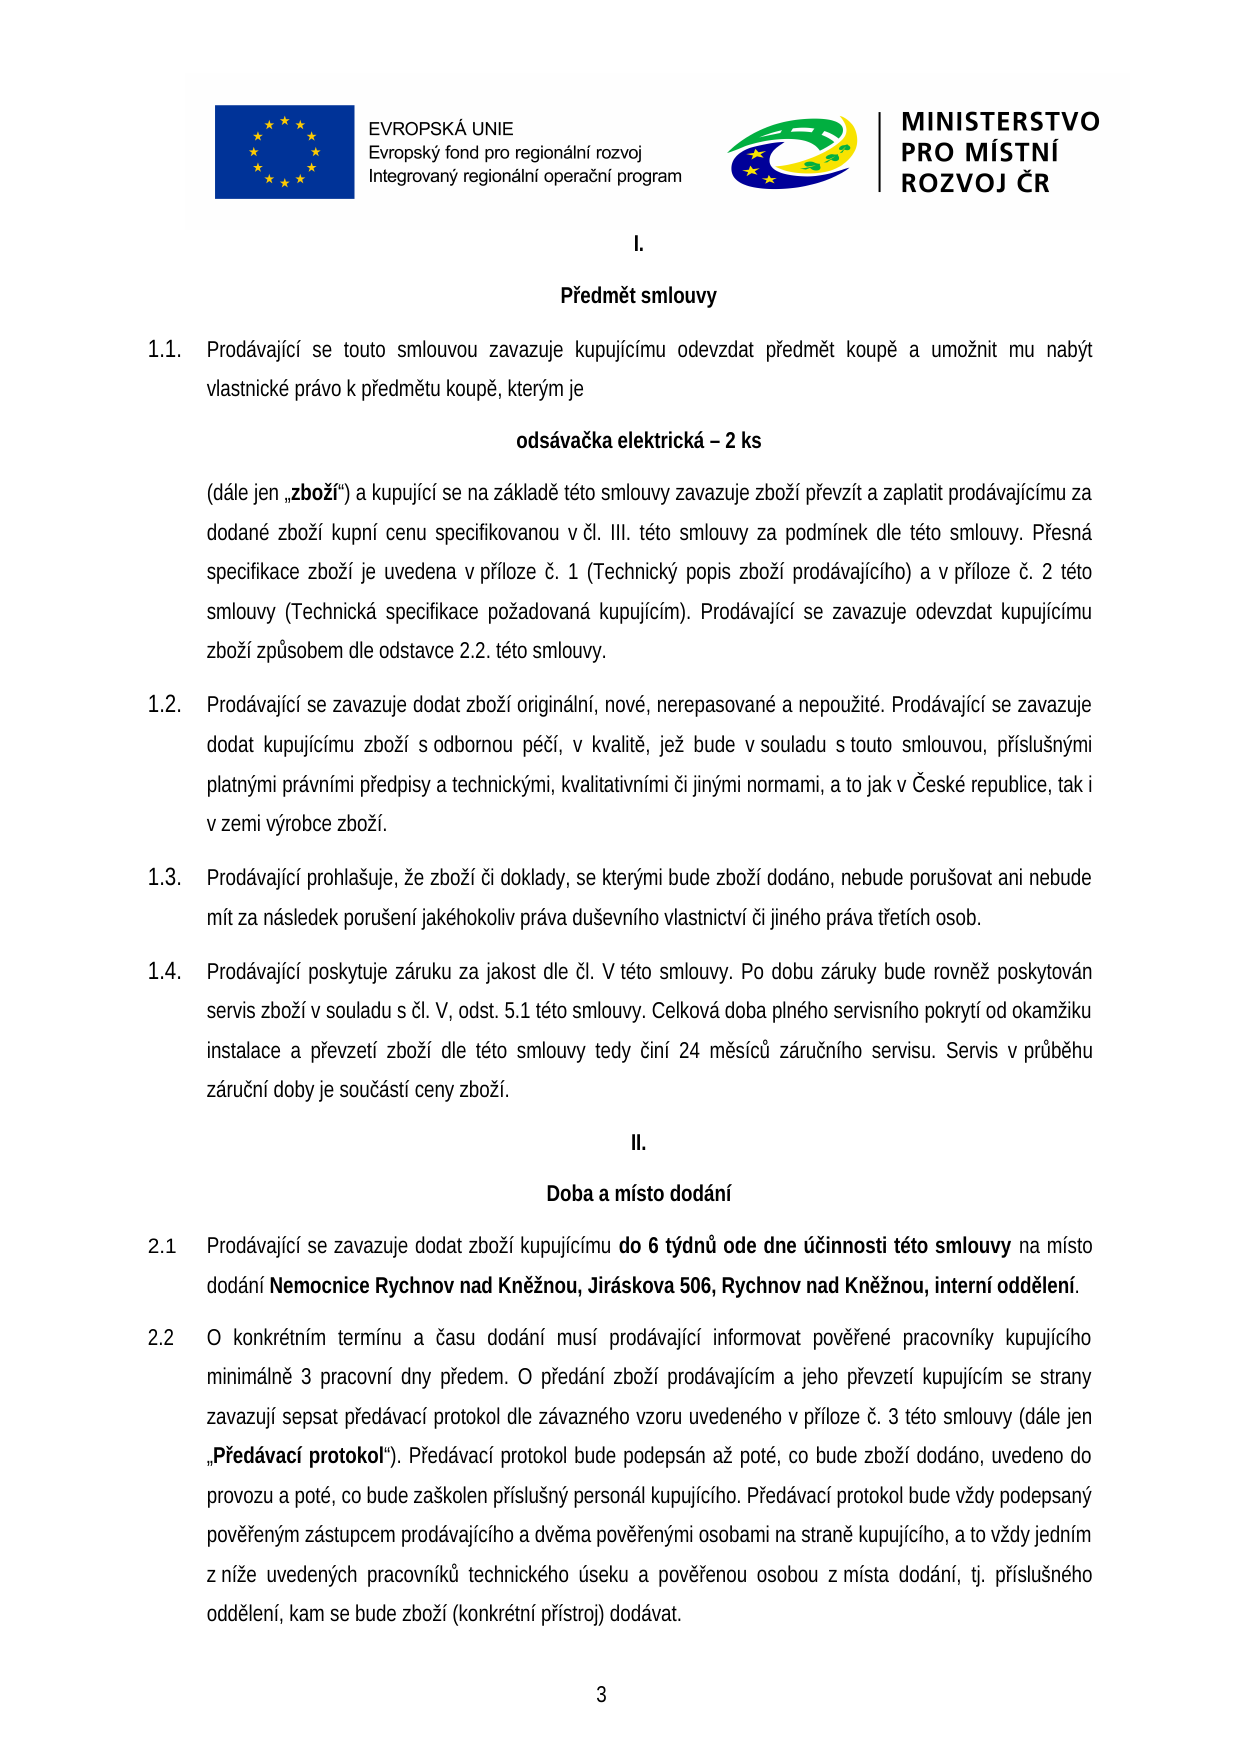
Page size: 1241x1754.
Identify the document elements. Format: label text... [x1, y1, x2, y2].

list O konkrétním termínu a času dodání musí prodávající informovat pověřené pracovníky kupujícího minimálně 3 pracovní dny předem. O předání zboží prodávajícím a jeho převzetí kupujícím se strany zavazují sepsat předávací protokol dle závazného vzoru uvedeného v příloze č. 3 této smlouvy (dále jen „Předávací protokol“). Předávací protokol bude podepsán až poté, co bude zboží dodáno, uvedeno do provozu a poté, co bude zaškolen příslušný personál kupujícího. Předávací protokol bude vždy podepsaný pověřeným zástupcem prodávajícího a dvěma pověřenými osobami na straně kupujícího, a to vždy jedním z níže uvedených pracovníků technického úseku a pověřenou osobou z místa dodání, tj. příslušného oddělení, kam se bude zboží (konkrétní přístroj) dodávat. [148, 1324, 1093, 1627]
text (dále jen „zboží“) a kupující se na základě této smlouvy zavazuje zboží převzít a zaplatit prodávajícímu za dodané zboží kupní cenu specifikovanou v čl. III. této smlouvy za podmínek dle této smlouvy. Přesná specifikace zboží je uvedena v příloze č. 1 (Technický popis zboží prodávajícího) a v příloze č. 2 této smlouvy (Technická specifikace požadovaná kupujícím). Prodávající se zavazuje odevzdat kupujícímu zboží způsobem dle odstavce 2.2. této smlouvy. [148, 479, 1093, 664]
list Prodávající se zavazuje dodat zboží kupujícímu do 6 týdnů ode dne účinnosti této smlouvy na místo dodání Nemocnice Rychnov nad Kněžnou, Jiráskova 506, Rychnov nad Kněžnou, interní oddělení. [148, 1232, 1093, 1298]
subtitle Předmět smlouvy [185, 282, 1093, 308]
list Prodávající prohlašuje, že zboží či doklady, se kterými bude zboží dodáno, nebude porušovat ani nebude mít za následek porušení jakéhokoliv práva duševního vlastnictví či jiného práva třetích osob. [148, 862, 1093, 930]
list Prodávající poskytuje záruku za jakost dle čl. V této smlouvy. Po dobu záruky bude rovněž poskytován servis zboží v souladu s čl. V, odst. 5.1 této smlouvy. Celková doba plného servisního pokrytí od okamžiku instalace a převzetí zboží dle této smlouvy tedy činí 24 měsíců záručního servisu. Servis v průběhu záruční doby je součástí ceny zboží. [148, 956, 1093, 1103]
picture [184, 73, 1130, 230]
text II. [185, 1128, 1093, 1155]
text I. [185, 230, 1093, 256]
subtitle Doba a místo dodání [185, 1180, 1093, 1207]
list Prodávající se zavazuje dodat zboží originální, nové, nerepasované a nepoužité. Prodávající se zavazuje dodat kupujícímu zboží s odbornou péčí, v kvalitě, jež bude v souladu s touto smlouvou, příslušnými platnými právními předpisy a technickými, kvalitativními či jinými normami, a to jak v České republice, tak i v zemi výrobce zboží. [148, 689, 1093, 836]
list odsávačka elektrická – 2 ks [185, 427, 1093, 454]
list Prodávající se touto smlouvou zavazuje kupujícímu odevzdat předmět koupě a umožnit mu nabýt vlastnické právo k předmětu koupě, kterým je [148, 334, 1093, 402]
